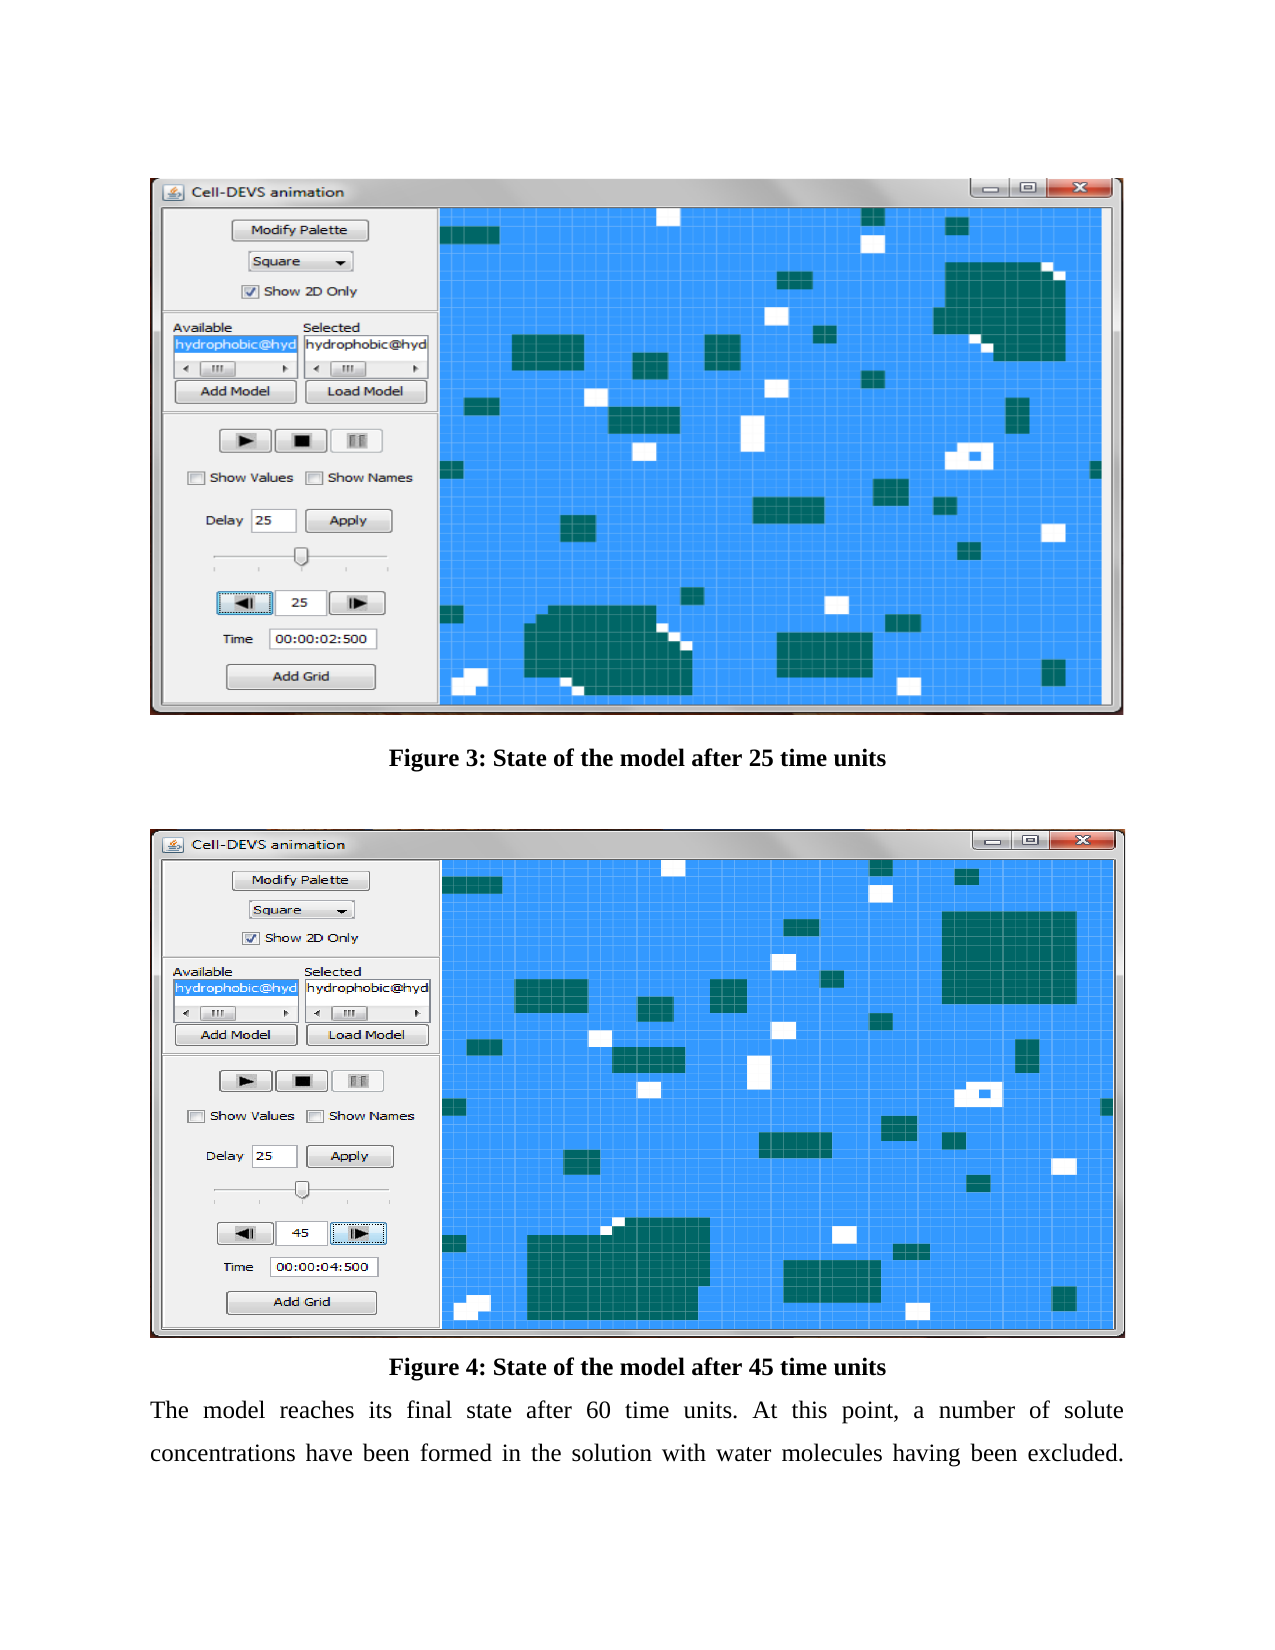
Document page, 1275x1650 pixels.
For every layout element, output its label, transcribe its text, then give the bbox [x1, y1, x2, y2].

text Figure 4: State of the model after 45 time units [150, 1352, 1125, 1381]
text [150, 1395, 1125, 1467]
picture [150, 178, 1124, 715]
picture [150, 829, 1125, 1338]
text Figure 3: State of the model after 25 time units [150, 743, 1125, 815]
